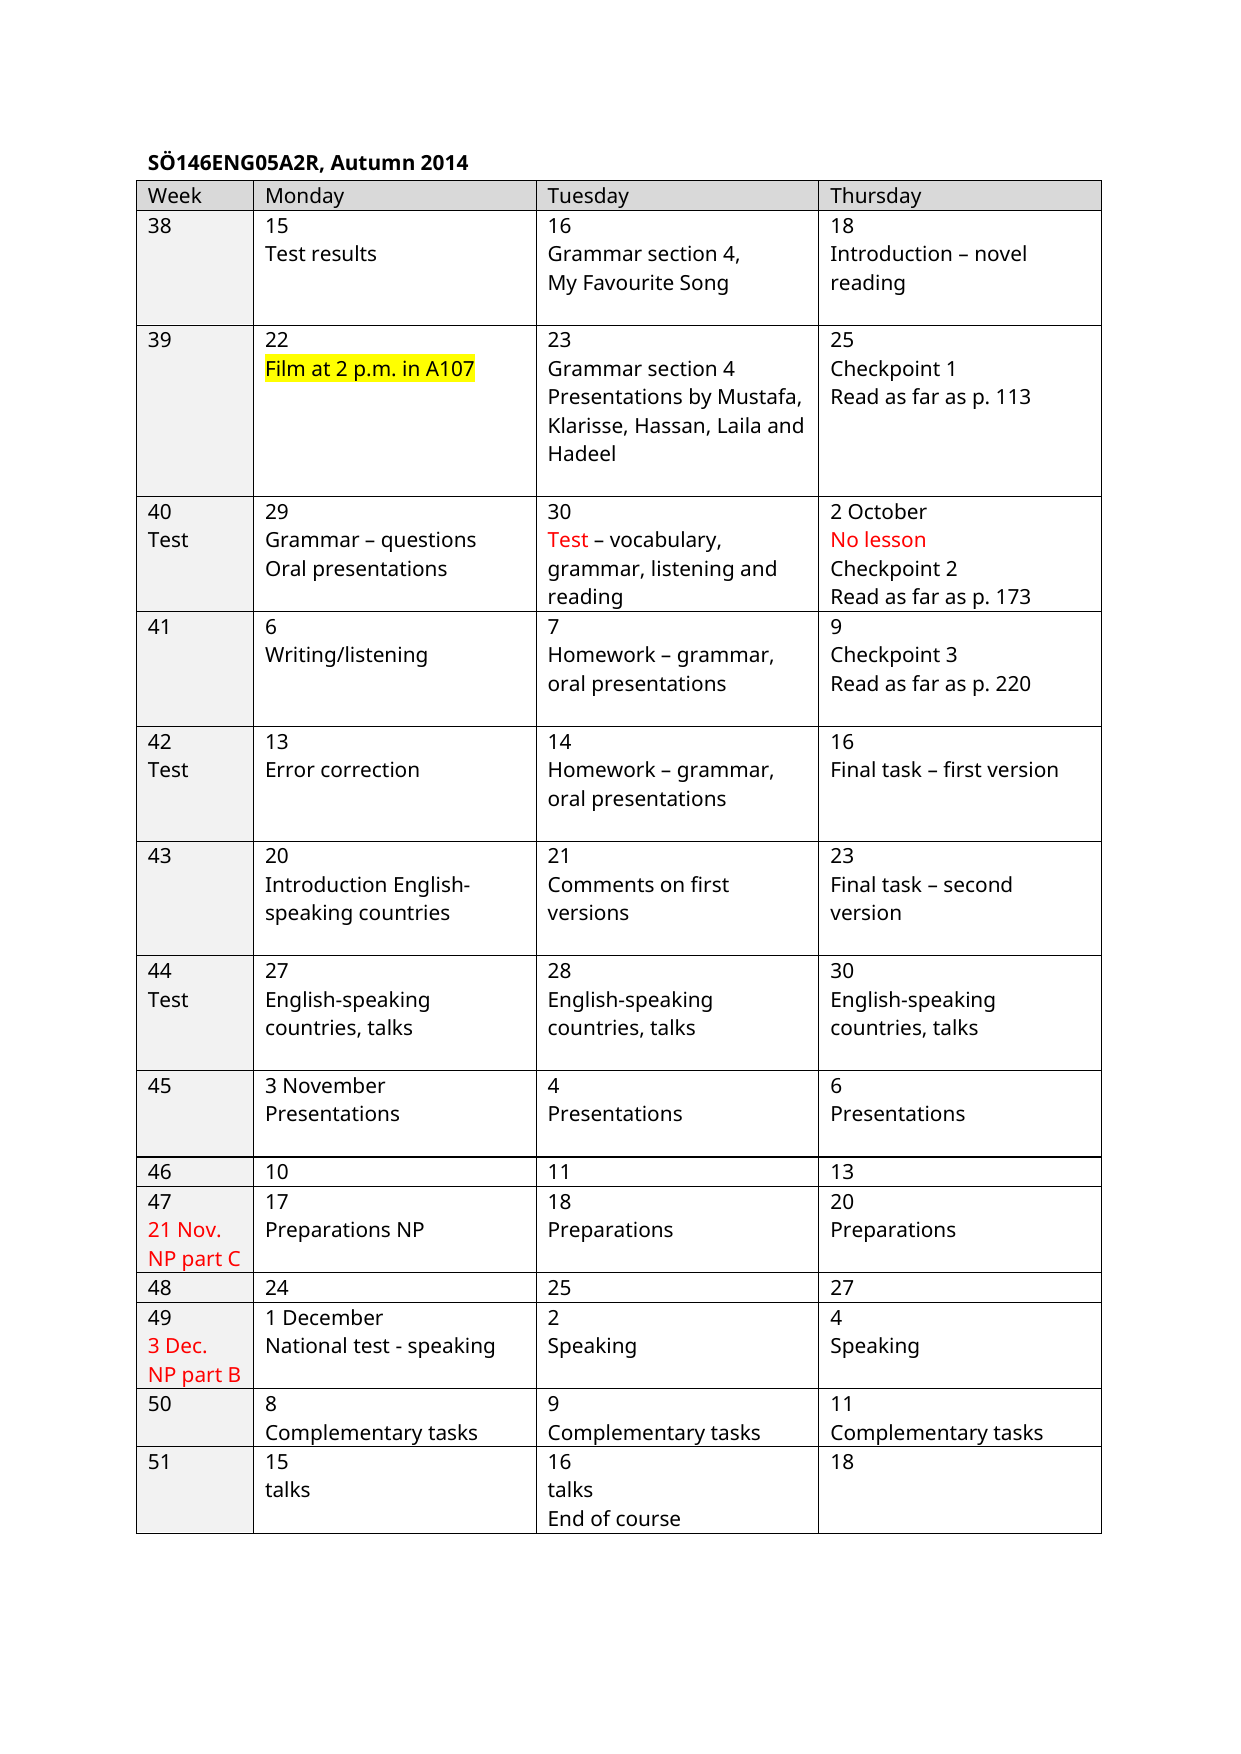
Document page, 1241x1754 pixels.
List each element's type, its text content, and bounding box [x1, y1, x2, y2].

table_cell 16 Grammar section 4, My Favourite Song [537, 211, 818, 324]
table_cell 9 Checkpoint 3 Read as far as p. 220 [819, 612, 1101, 726]
table_cell 6 Writing/listening [254, 612, 536, 726]
table_cell 40 Test [137, 497, 253, 611]
table_header Monday [254, 181, 536, 210]
table_cell 4 Speaking [819, 1303, 1101, 1388]
table_cell 17 Preparations NP [254, 1187, 536, 1272]
table_cell 10 [254, 1158, 536, 1186]
table_cell 22 Film at 2 p.m. in A107 [254, 326, 536, 496]
table_cell 18 Preparations [537, 1187, 818, 1272]
table_cell 30 Test – vocabulary, grammar, listening and reading [537, 497, 818, 611]
table_cell 4 Presentations [537, 1071, 818, 1156]
table_cell 11 [537, 1158, 818, 1186]
table_cell 20 Introduction English-speaking countries [254, 842, 536, 955]
table_cell 50 [137, 1389, 253, 1446]
table_cell 47 21 Nov. NP part C [137, 1187, 253, 1272]
table_cell 27 [819, 1273, 1101, 1302]
table_cell 29 Grammar – questions Oral presentations [254, 497, 536, 611]
table_header Week [137, 181, 253, 210]
table_cell 2 Speaking [537, 1303, 818, 1388]
table_cell 27 English-speaking countries, talks [254, 956, 536, 1070]
table_cell 48 [137, 1273, 253, 1302]
table_cell 38 [137, 211, 253, 324]
table_cell 25 [537, 1273, 818, 1302]
table_cell 16 Final task – first version [819, 727, 1101, 841]
table_cell 43 [137, 842, 253, 955]
table_cell 23 Final task – second version [819, 842, 1101, 955]
table_cell 15 Test results [254, 211, 536, 324]
table_cell 44 Test [137, 956, 253, 1070]
table_cell 46 [137, 1158, 253, 1186]
table_cell 18 Introduction – novel reading [819, 211, 1101, 324]
table_cell 15 talks [254, 1447, 536, 1532]
table_header Tuesday [537, 181, 818, 210]
table_cell 13 [819, 1158, 1101, 1186]
table_cell 16 talks End of course [537, 1447, 818, 1532]
table_cell 41 [137, 612, 253, 726]
table_cell 1 December National test - speaking [254, 1303, 536, 1388]
table_cell 7 Homework – grammar, oral presentations [537, 612, 818, 726]
table_cell 25 Checkpoint 1 Read as far as p. 113 [819, 326, 1101, 496]
table_cell 45 [137, 1071, 253, 1156]
table_cell 3 November Presentations [254, 1071, 536, 1156]
table_cell 39 [137, 326, 253, 496]
table_cell 30 English-speaking countries, talks [819, 956, 1101, 1070]
table_cell 2 October No lesson Checkpoint 2 Read as far as p. 173 [819, 497, 1101, 611]
table_header Thursday [819, 181, 1101, 210]
table_cell 21 Comments on first versions [537, 842, 818, 955]
table_cell 24 [254, 1273, 536, 1302]
table_cell 13 Error correction [254, 727, 536, 841]
table_cell 42 Test [137, 727, 253, 841]
text SÖ146ENG05A2R, Autumn 2014 [148, 148, 1093, 176]
table_cell 18 [819, 1447, 1101, 1532]
table_cell 6 Presentations [819, 1071, 1101, 1156]
table_cell 49 3 Dec. NP part B [137, 1303, 253, 1388]
table_cell 20 Preparations [819, 1187, 1101, 1272]
table_cell 14 Homework – grammar, oral presentations [537, 727, 818, 841]
table_cell 11 Complementary tasks [819, 1389, 1101, 1446]
table_cell 51 [137, 1447, 253, 1532]
table_cell 8 Complementary tasks [254, 1389, 536, 1446]
table_cell 28 English-speaking countries, talks [537, 956, 818, 1070]
table_cell 9 Complementary tasks [537, 1389, 818, 1446]
table_cell 23 Grammar section 4 Presentations by Mustafa, Klarisse, Hassan, Laila and Hadeel [537, 326, 818, 496]
